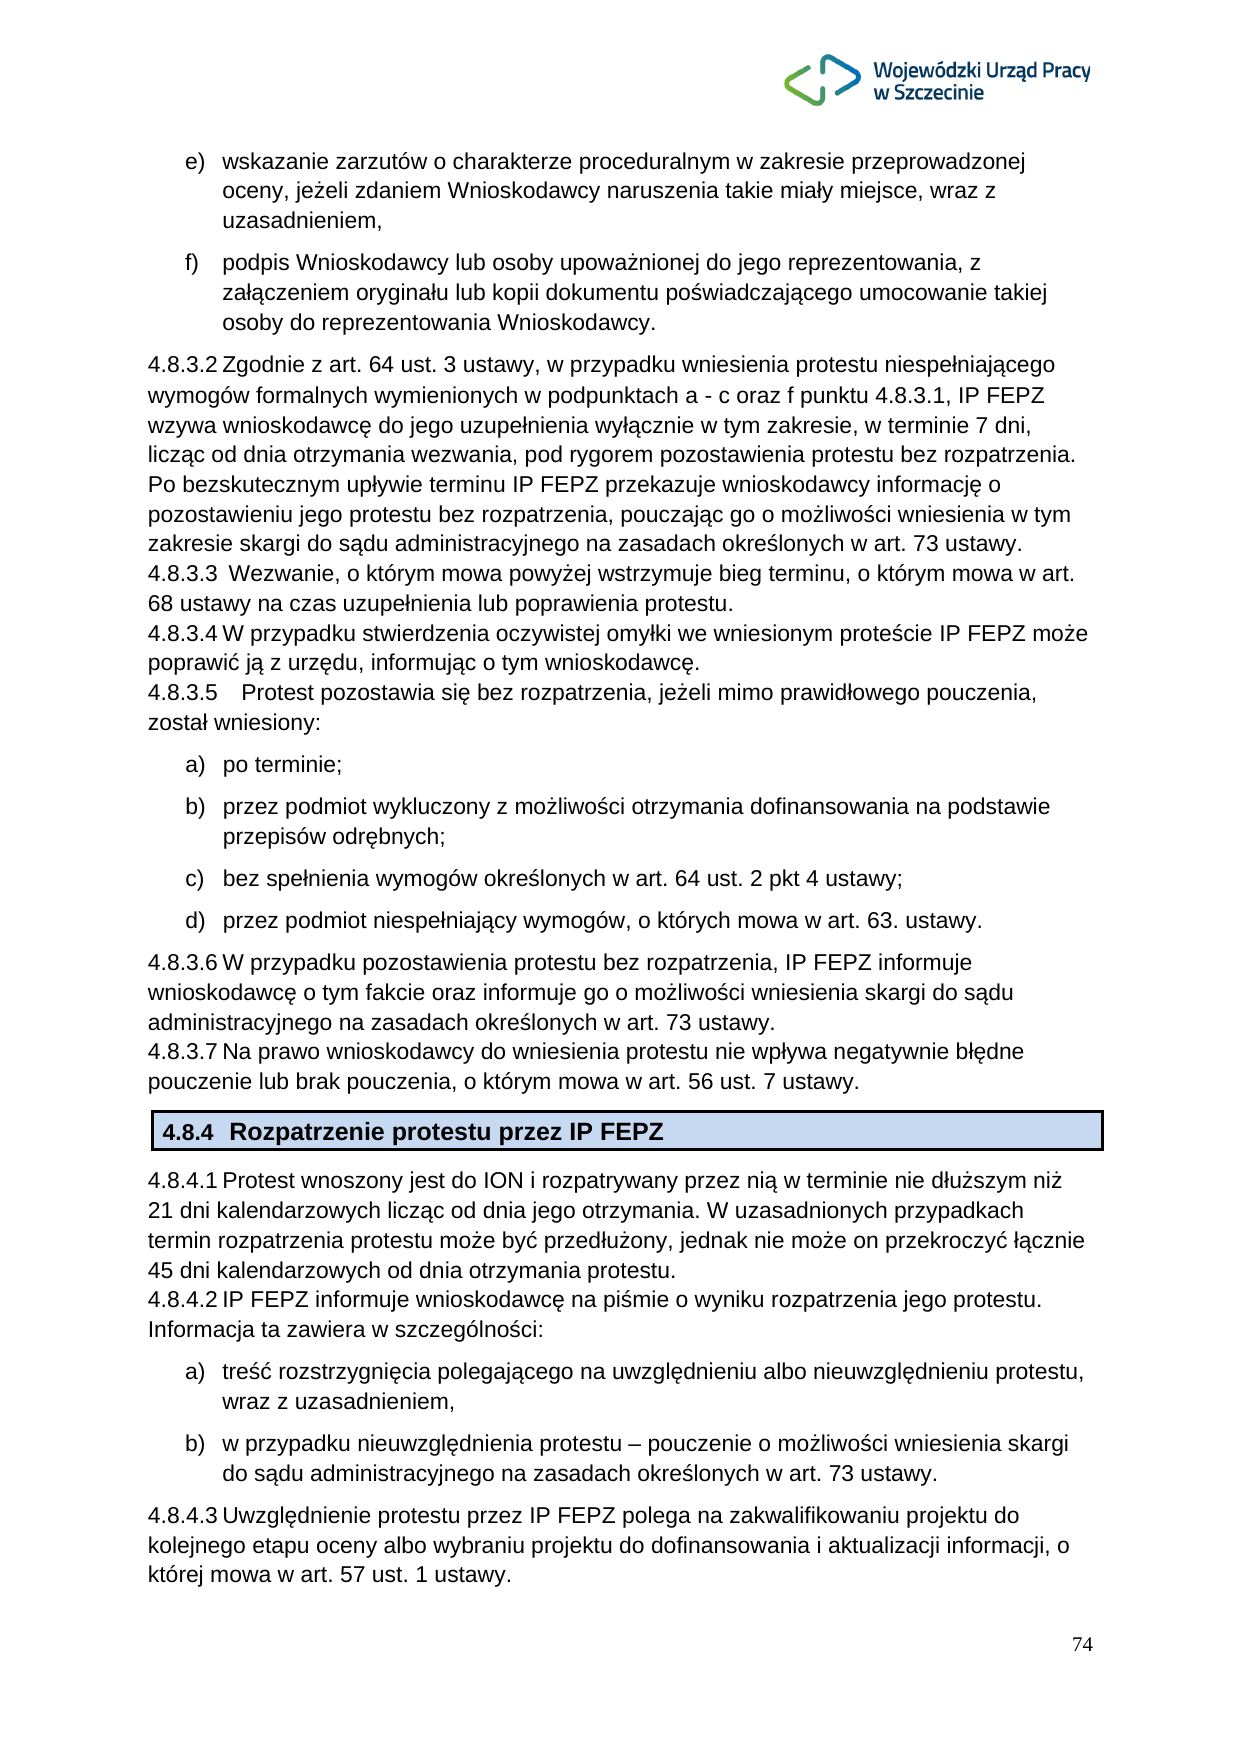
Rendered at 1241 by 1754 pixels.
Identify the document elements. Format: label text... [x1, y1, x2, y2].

list Na prawo wnioskodawcy do wniesienia protestu nie wpływa negatywnie błędne pouczenie lub brak pouczenia, o którym mowa w art. 56 ust. 7 ustawy. [148, 1038, 1092, 1094]
picture [784, 54, 1091, 106]
list przez podmiot wykluczony z możliwości otrzymania dofinansowania na podstawie przepisów odrębnych; [185, 793, 1092, 849]
list treść rozstrzygnięcia polegającego na uwzględnieniu albo nieuwzględnieniu protestu, wraz z uzasadnieniem, [185, 1358, 1092, 1414]
list W przypadku stwierdzenia oczywistej omyłki we wniesionym proteście IP FEPZ może poprawić ją z urzędu, informując o tym wnioskodawcę. [148, 619, 1092, 676]
list przez podmiot niespełniający wymogów, o których mowa w art. 63. ustawy. [185, 907, 1092, 933]
list w przypadku nieuwzględnienia protestu – pouczenie o możliwości wniesienia skargi do sądu administracyjnego na zasadach określonych w art. 73 ustawy. [185, 1430, 1092, 1486]
list Zgodnie z art. 64 ust. 3 ustawy, w przypadku wniesienia protestu niespełniającego wymogów formalnych wymienionych w podpunktach a ‐ c oraz f punktu 4.8.3.1, IP FEPZ wzywa wnioskodawcę do jego uzupełnienia wyłącznie w tym zakresie, w terminie 7 dni, licząc od dnia otrzymania wezwania, pod rygorem pozostawienia protestu bez rozpatrzenia. Po bezskutecznym upływie terminu IP FEPZ przekazuje wnioskodawcy informację o pozostawieniu jego protestu bez rozpatrzenia, pouczając go o możliwości wniesienia w tym zakresie skargi do sądu administracyjnego na zasadach określonych w art. 73 ustawy. [148, 351, 1092, 557]
list Uwzględnienie protestu przez IP FEPZ polega na zakwalifikowaniu projektu do kolejnego etapu oceny albo wybraniu projektu do dofinansowania i aktualizacji informacji, o której mowa w art. 57 ust. 1 ustawy. [148, 1502, 1092, 1588]
list podpis Wnioskodawcy lub osoby upoważnionej do jego reprezentowania, z załączeniem oryginału lub kopii dokumentu poświadczającego umocowanie takiej osoby do reprezentowania Wnioskodawcy. [185, 249, 1092, 335]
list Wezwanie, o którym mowa powyżej wstrzymuje bieg terminu, o którym mowa w art. 68 ustawy na czas uzupełnienia lub poprawienia protestu. [148, 560, 1092, 616]
list wskazanie zarzutów o charakterze proceduralnym w zakresie przeprowadzonej oceny, jeżeli zdaniem Wnioskodawcy naruszenia takie miały miejsce, wraz z uzasadnieniem, [185, 148, 1092, 233]
list W przypadku pozostawienia protestu bez rozpatrzenia, IP FEPZ informuje wnioskodawcę o tym fakcie oraz informuje go o możliwości wniesienia skargi do sądu administracyjnego na zasadach określonych w art. 73 ustawy. [148, 949, 1092, 1035]
list IP FEPZ informuje wnioskodawcę na piśmie o wyniku rozpatrzenia jego protestu. Informacja ta zawiera w szczególności: [148, 1286, 1092, 1342]
list bez spełnienia wymogów określonych w art. 64 ust. 2 pkt 4 ustawy; [185, 865, 1092, 891]
list po terminie; [185, 751, 1092, 777]
list Protest pozostawia się bez rozpatrzenia, jeżeli mimo prawidłowego pouczenia, został wniesiony: [148, 679, 1092, 735]
list Protest wnoszony jest do ION i rozpatrywany przez nią w terminie nie dłuższym niż 21 dni kalendarzowych licząc od dnia jego otrzymania. W uzasadnionych przypadkach termin rozpatrzenia protestu może być przedłużony, jednak nie może on przekroczyć łącznie 45 dni kalendarzowych od dnia otrzymania protestu. [148, 1167, 1092, 1283]
list Rozpatrzenie protestu przez IP FEPZ [154, 1113, 1101, 1148]
